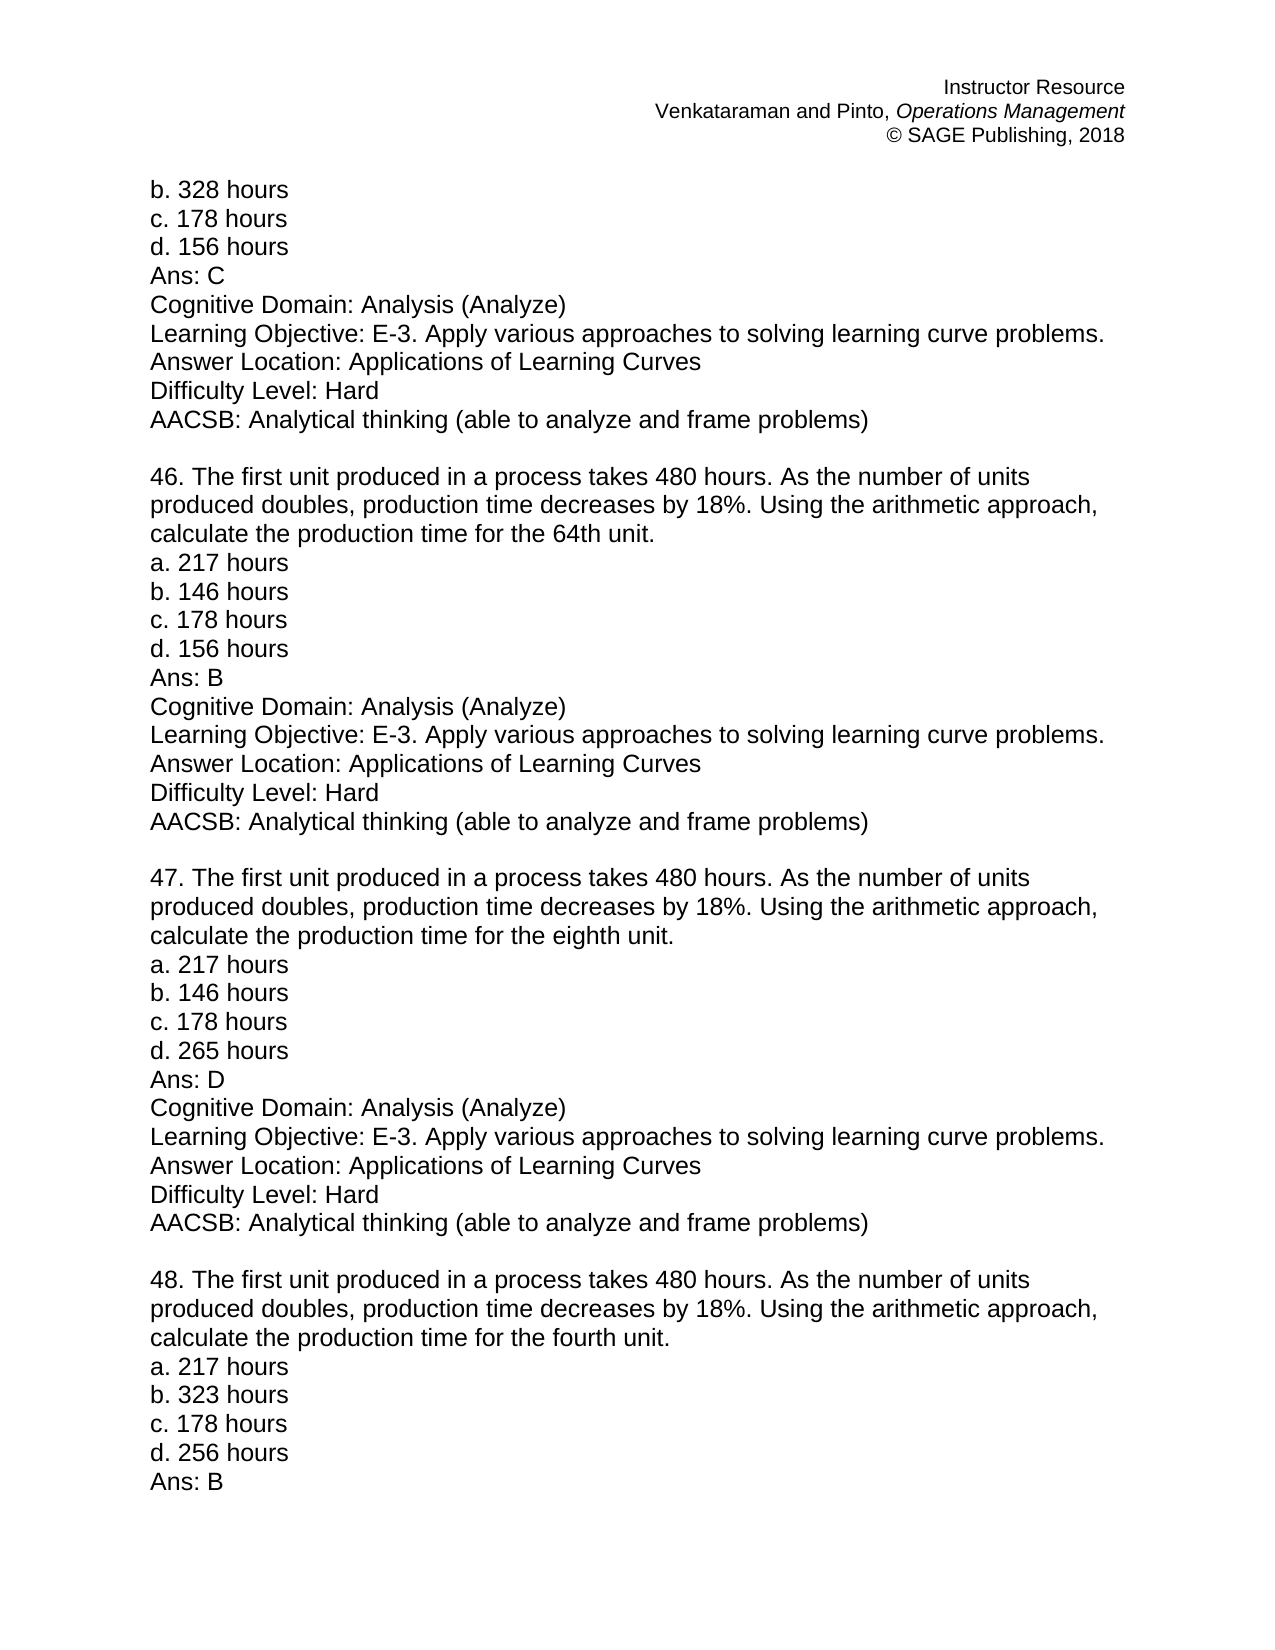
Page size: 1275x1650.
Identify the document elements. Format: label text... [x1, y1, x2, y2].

text Ans: B [150, 1466, 1125, 1495]
text AACSB: Analytical thinking (able to analyze and frame problems) [150, 807, 1125, 835]
text Answer Location: Applications of Learning Curves [150, 1151, 1125, 1180]
text 47. The first unit produced in a process takes 480 hours. As the number of units produced doubles, production time decreases by 18%. Using the arithmetic approach, calculate the production time for the eighth unit. [150, 863, 1125, 950]
text c. 178 hours [150, 1409, 1125, 1438]
text Cognitive Domain: Analysis (Analyze) [150, 692, 1125, 720]
text Ans: D [150, 1065, 1125, 1093]
text a. 217 hours [150, 548, 1125, 577]
text a. 217 hours [150, 1351, 1125, 1380]
text Answer Location: Applications of Learning Curves [150, 749, 1125, 778]
text Difficulty Level: Hard [150, 376, 1125, 405]
text d. 156 hours [150, 634, 1125, 663]
text d. 265 hours [150, 1036, 1125, 1065]
text Answer Location: Applications of Learning Curves [150, 347, 1125, 376]
text Cognitive Domain: Analysis (Analyze) [150, 1093, 1125, 1122]
text Ans: C [150, 261, 1125, 290]
text c. 178 hours [150, 1007, 1125, 1036]
text 48. The first unit produced in a process takes 480 hours. As the number of units produced doubles, production time decreases by 18%. Using the arithmetic approach, calculate the production time for the fourth unit. [150, 1265, 1125, 1351]
text b. 146 hours [150, 978, 1125, 1007]
text b. 328 hours [150, 175, 1125, 204]
text Learning Objective: E-3. Apply various approaches to solving learning curve problems. [150, 720, 1125, 749]
text a. 217 hours [150, 950, 1125, 978]
text AACSB: Analytical thinking (able to analyze and frame problems) [150, 1208, 1125, 1237]
text Difficulty Level: Hard [150, 1180, 1125, 1208]
text Ans: B [150, 663, 1125, 692]
text d. 256 hours [150, 1438, 1125, 1466]
text c. 178 hours [150, 605, 1125, 634]
text Difficulty Level: Hard [150, 778, 1125, 807]
text AACSB: Analytical thinking (able to analyze and frame problems) [150, 405, 1125, 434]
text b. 146 hours [150, 577, 1125, 605]
text Learning Objective: E-3. Apply various approaches to solving learning curve problems. [150, 319, 1125, 347]
text c. 178 hours [150, 204, 1125, 232]
text 46. The first unit produced in a process takes 480 hours. As the number of units produced doubles, production time decreases by 18%. Using the arithmetic approach, calculate the production time for the 64th unit. [150, 462, 1125, 548]
text b. 323 hours [150, 1380, 1125, 1409]
text Learning Objective: E-3. Apply various approaches to solving learning curve problems. [150, 1122, 1125, 1151]
text d. 156 hours [150, 232, 1125, 261]
text Cognitive Domain: Analysis (Analyze) [150, 290, 1125, 319]
